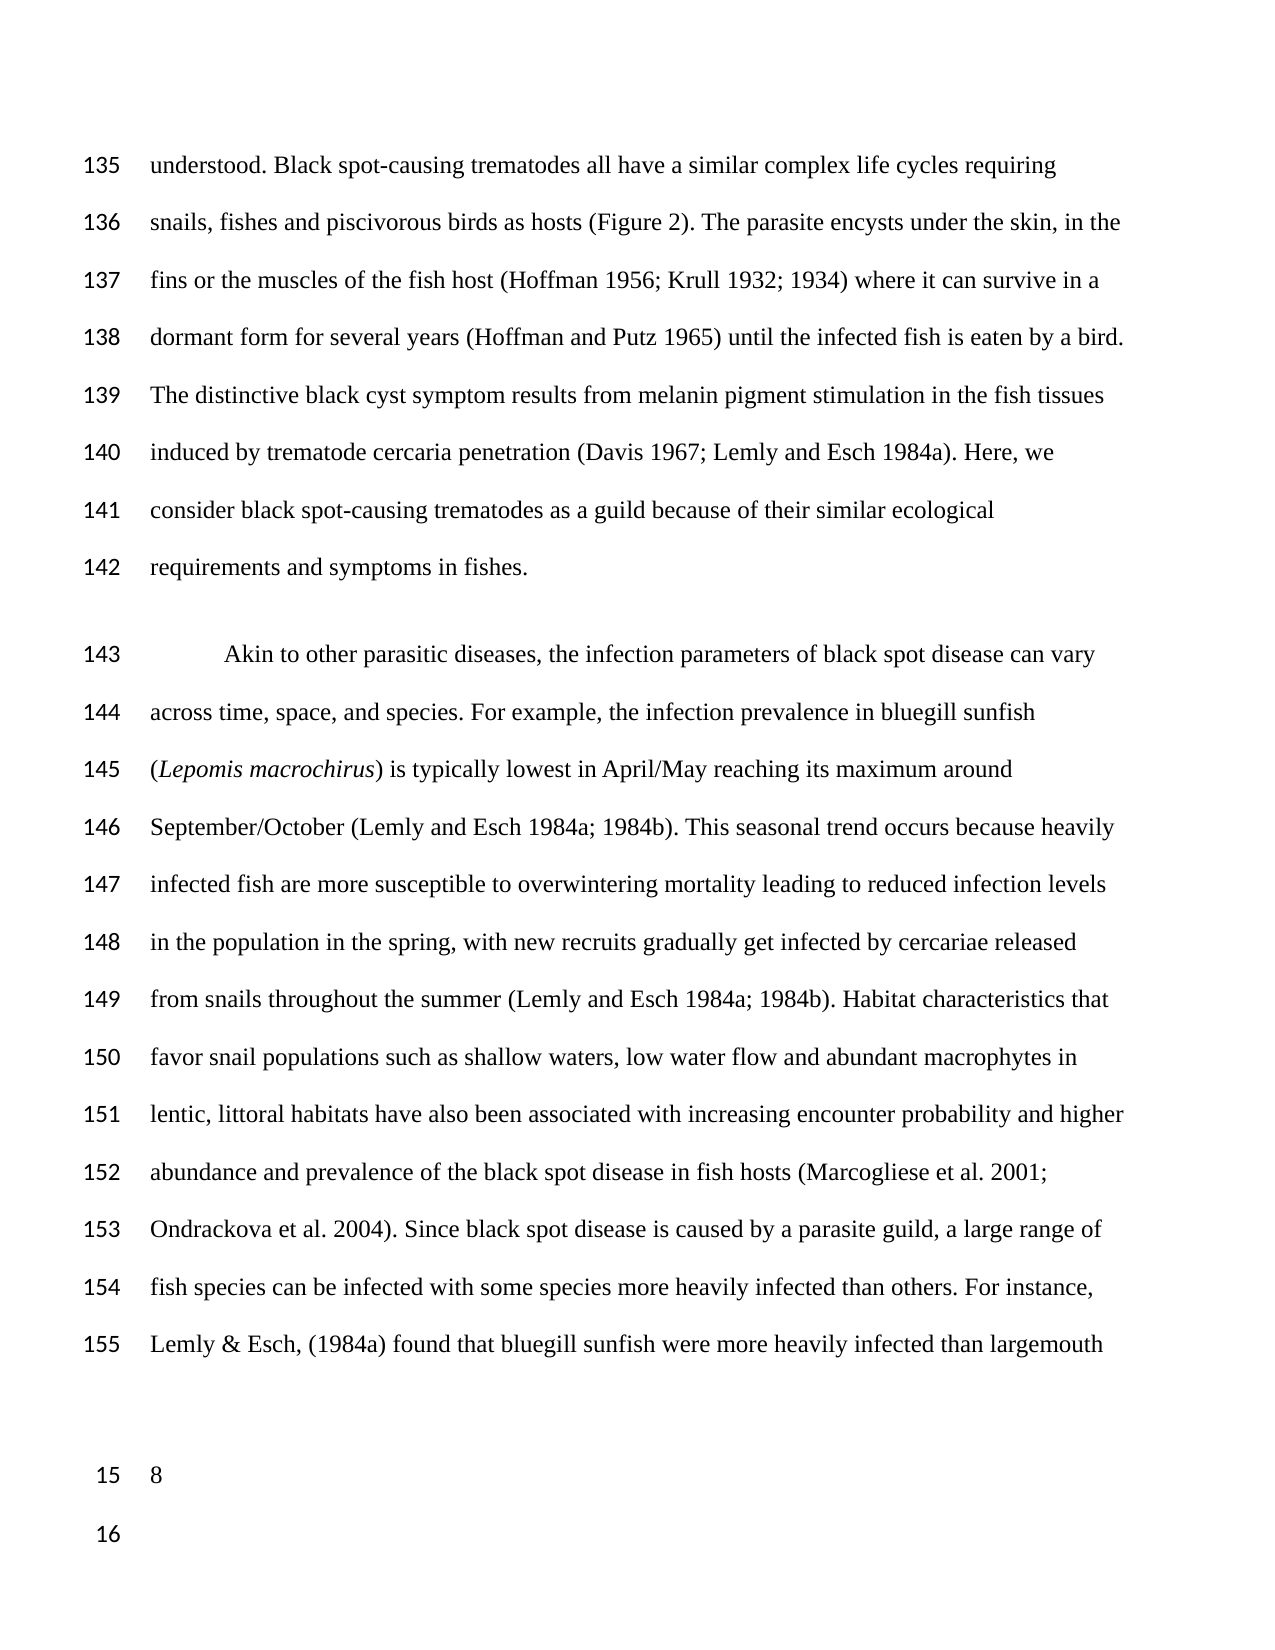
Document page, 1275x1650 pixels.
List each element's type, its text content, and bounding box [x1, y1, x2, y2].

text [150, 639, 1125, 1358]
